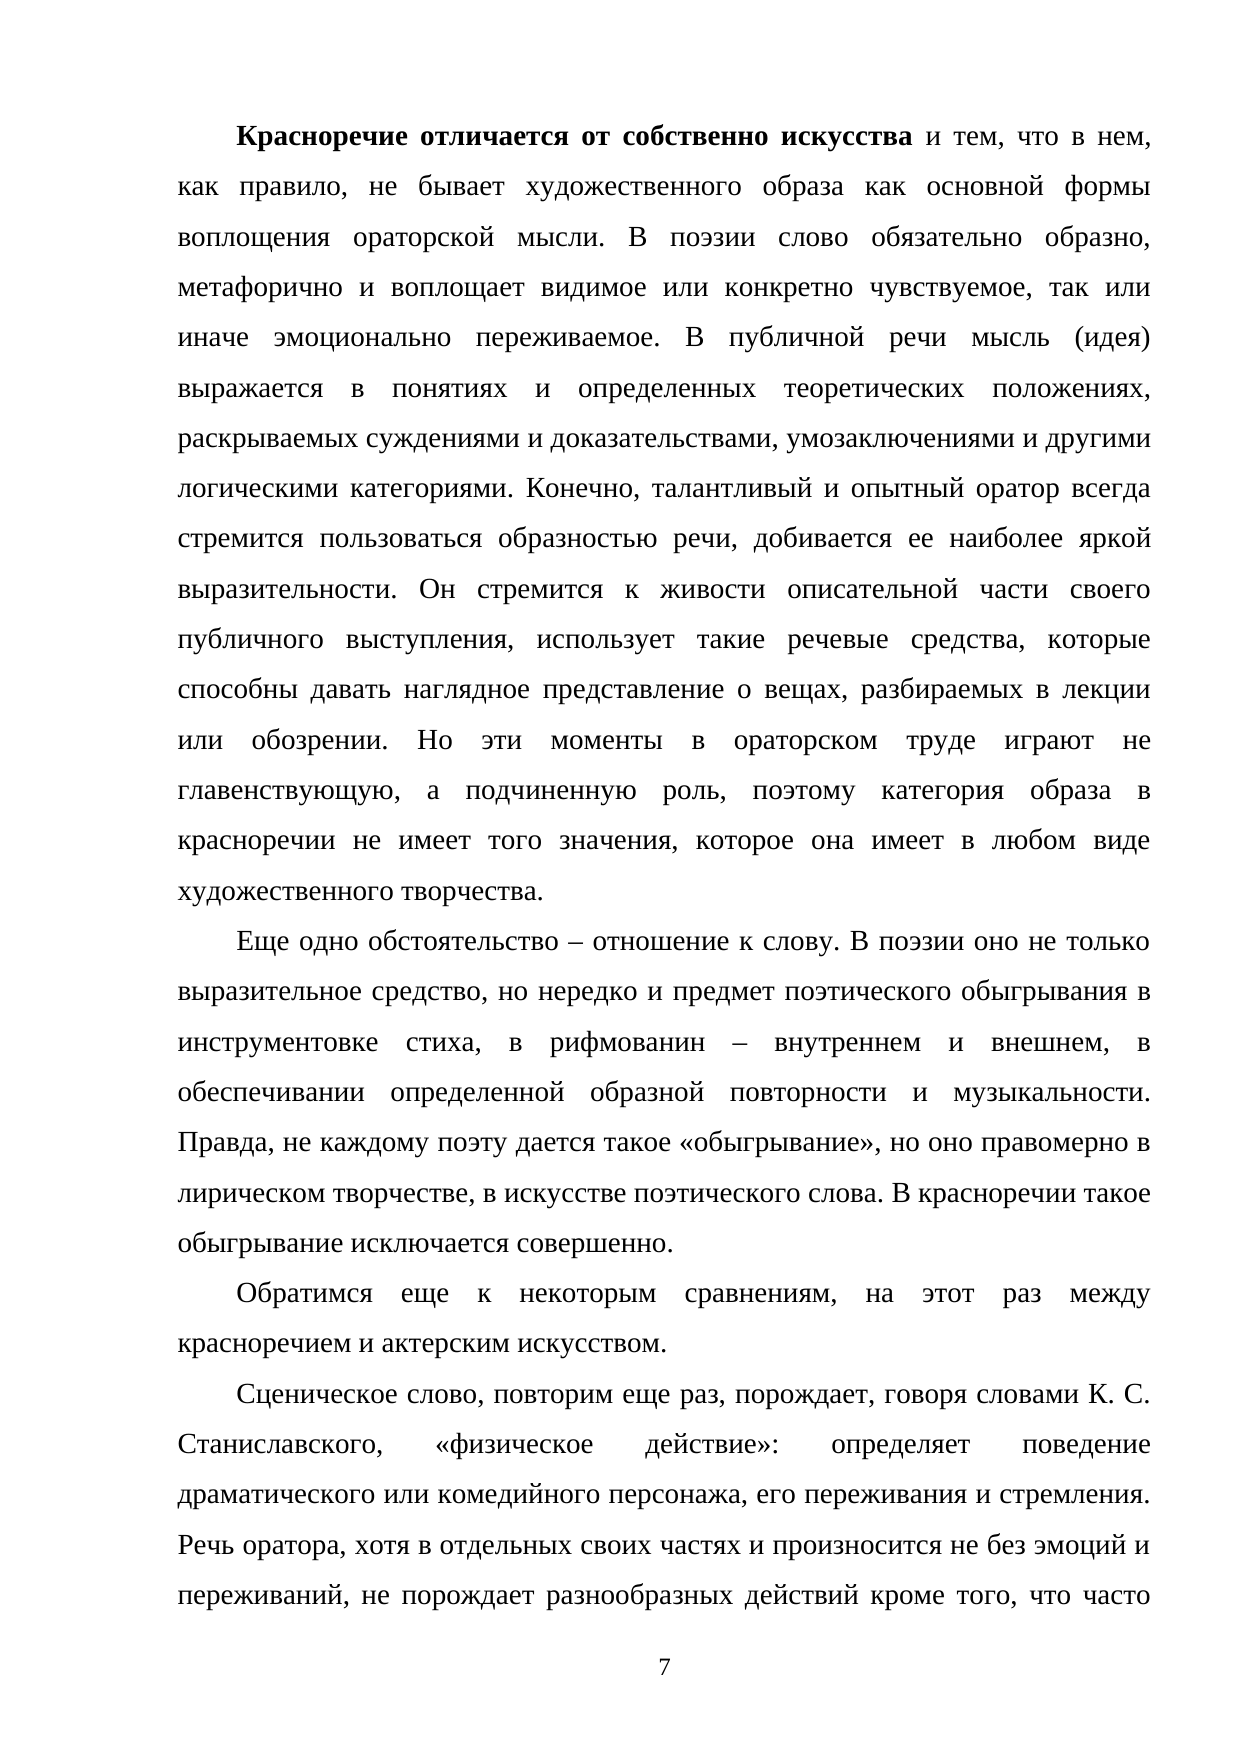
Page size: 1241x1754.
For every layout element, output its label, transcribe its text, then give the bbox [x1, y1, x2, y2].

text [177, 1376, 1152, 1611]
text Еще одно обстоятельство – отношение к слову. В поэзии оно не только выразительное средство, но нередко и предмет поэтического обыгрывания в инструментовке стиха, в рифмованин – внутреннем и внешнем, в обеспечивании определенной образной повторности и музыкальности. Правда, не каждому поэту дается такое «обыгрывание», но оно правомерно в лирическом творчестве, в искусстве поэтического слова. В красноречии такое обыгрывание исключается совершенно. [177, 923, 1152, 1258]
text Красноречие отличается от собственно искусства и тем, что в нем, как правило, не бывает художественного образа как основной формы воплощения ораторской мысли. В поэзии слово обязательно образно, метафорично и воплощает видимое или конкретно чувствуемое, так или иначе эмоционально переживаемое. В публичной речи мысль (идея) выражается в понятиях и определенных теоретических положениях, раскрываемых суждениями и доказательствами, умозаключениями и другими логическими категориями. Конечно, талантливый и опытный оратор всегда стремится пользоваться образностью речи, добивается ее наиболее яркой выразительности. Он стремится к живости описательной части своего публичного выступления, использует такие речевые средства, которые способны давать наглядное представление о вещах, разбираемых в лекции или обозрении. Но эти моменты в ораторском труде играют не главенствующую, а подчиненную роль, поэтому категория образа в красноречии не имеет того значения, которое она имеет в любом виде художественного творчества. [177, 118, 1152, 906]
text Обратимся еще к некоторым сравнениям, на этот раз между красноречием и актерским искусством. [177, 1275, 1152, 1359]
